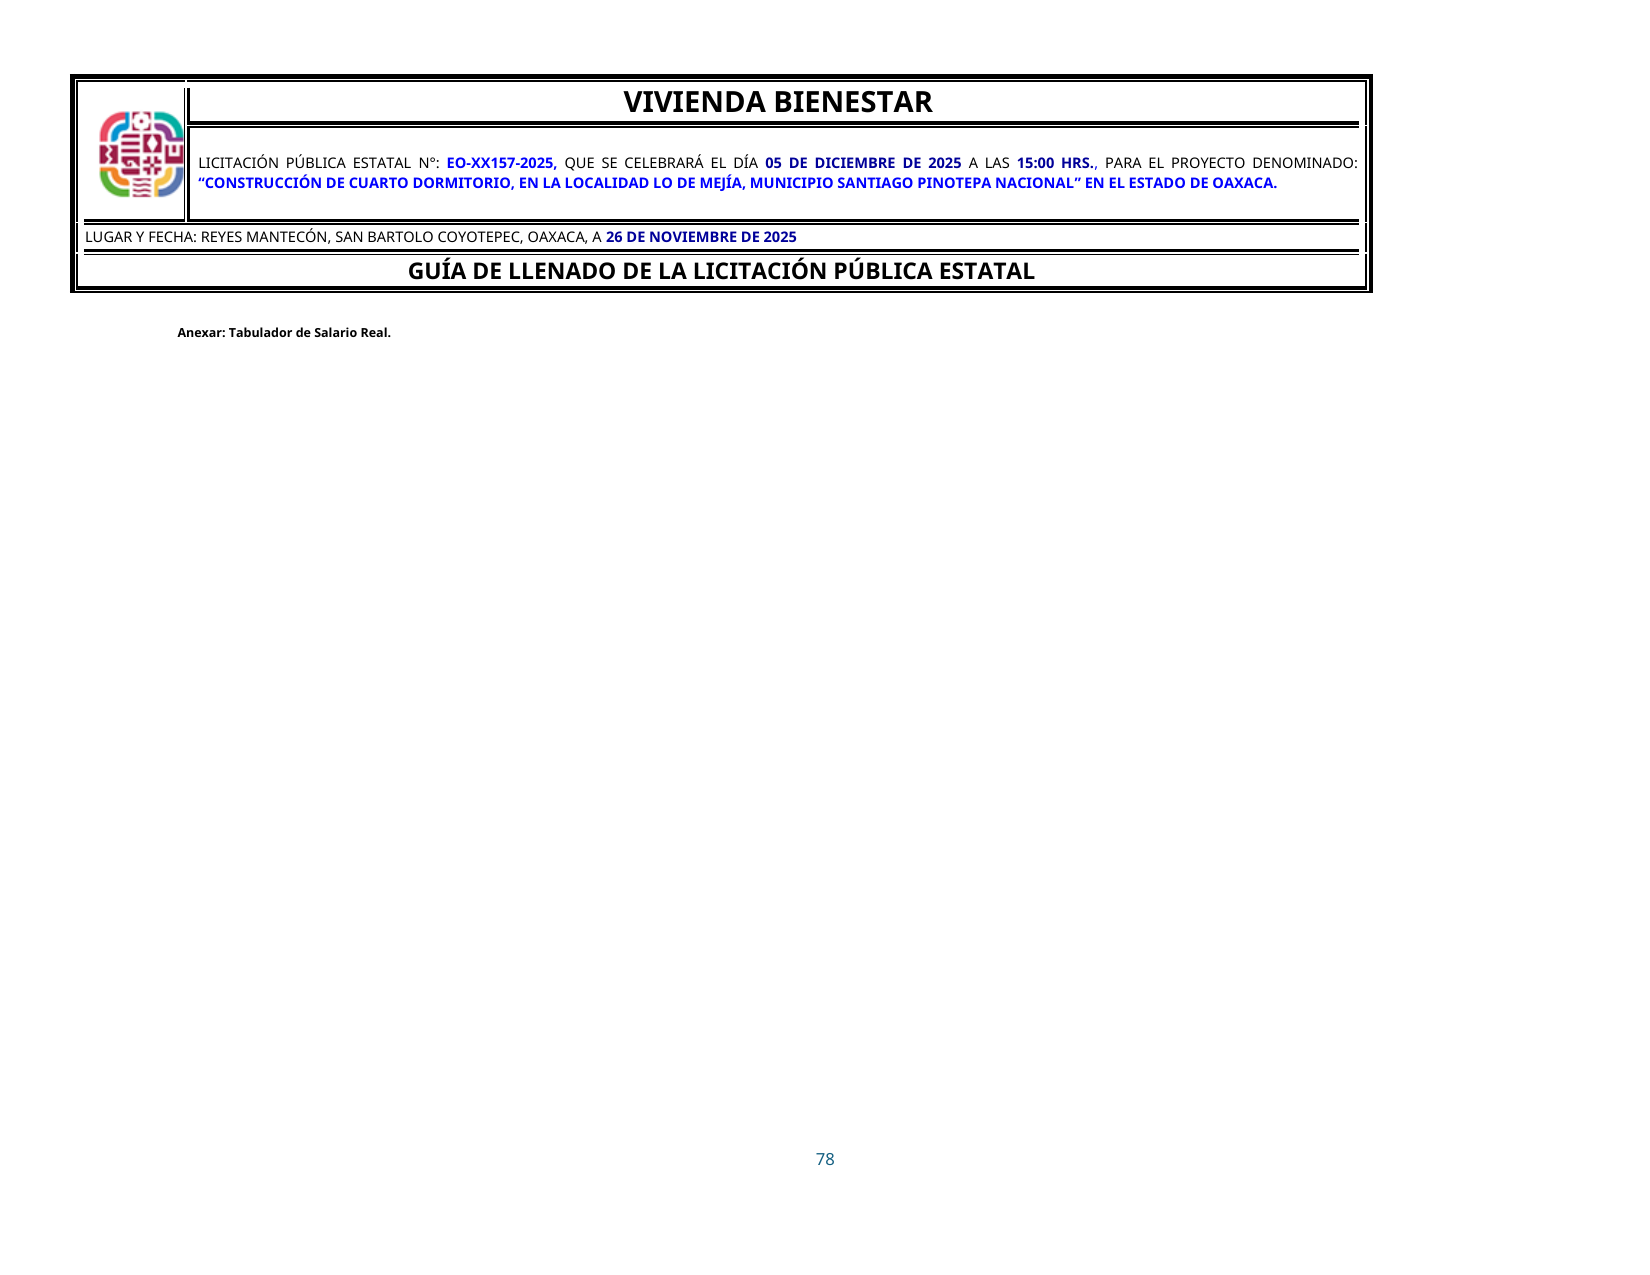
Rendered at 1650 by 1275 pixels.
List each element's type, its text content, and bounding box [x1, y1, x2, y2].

picture [190, 128, 195, 203]
picture [190, 103, 195, 121]
text Anexar: Tabulador de Salario Real. [177, 324, 1473, 341]
picture [185, 103, 195, 203]
picture [88, 103, 184, 203]
